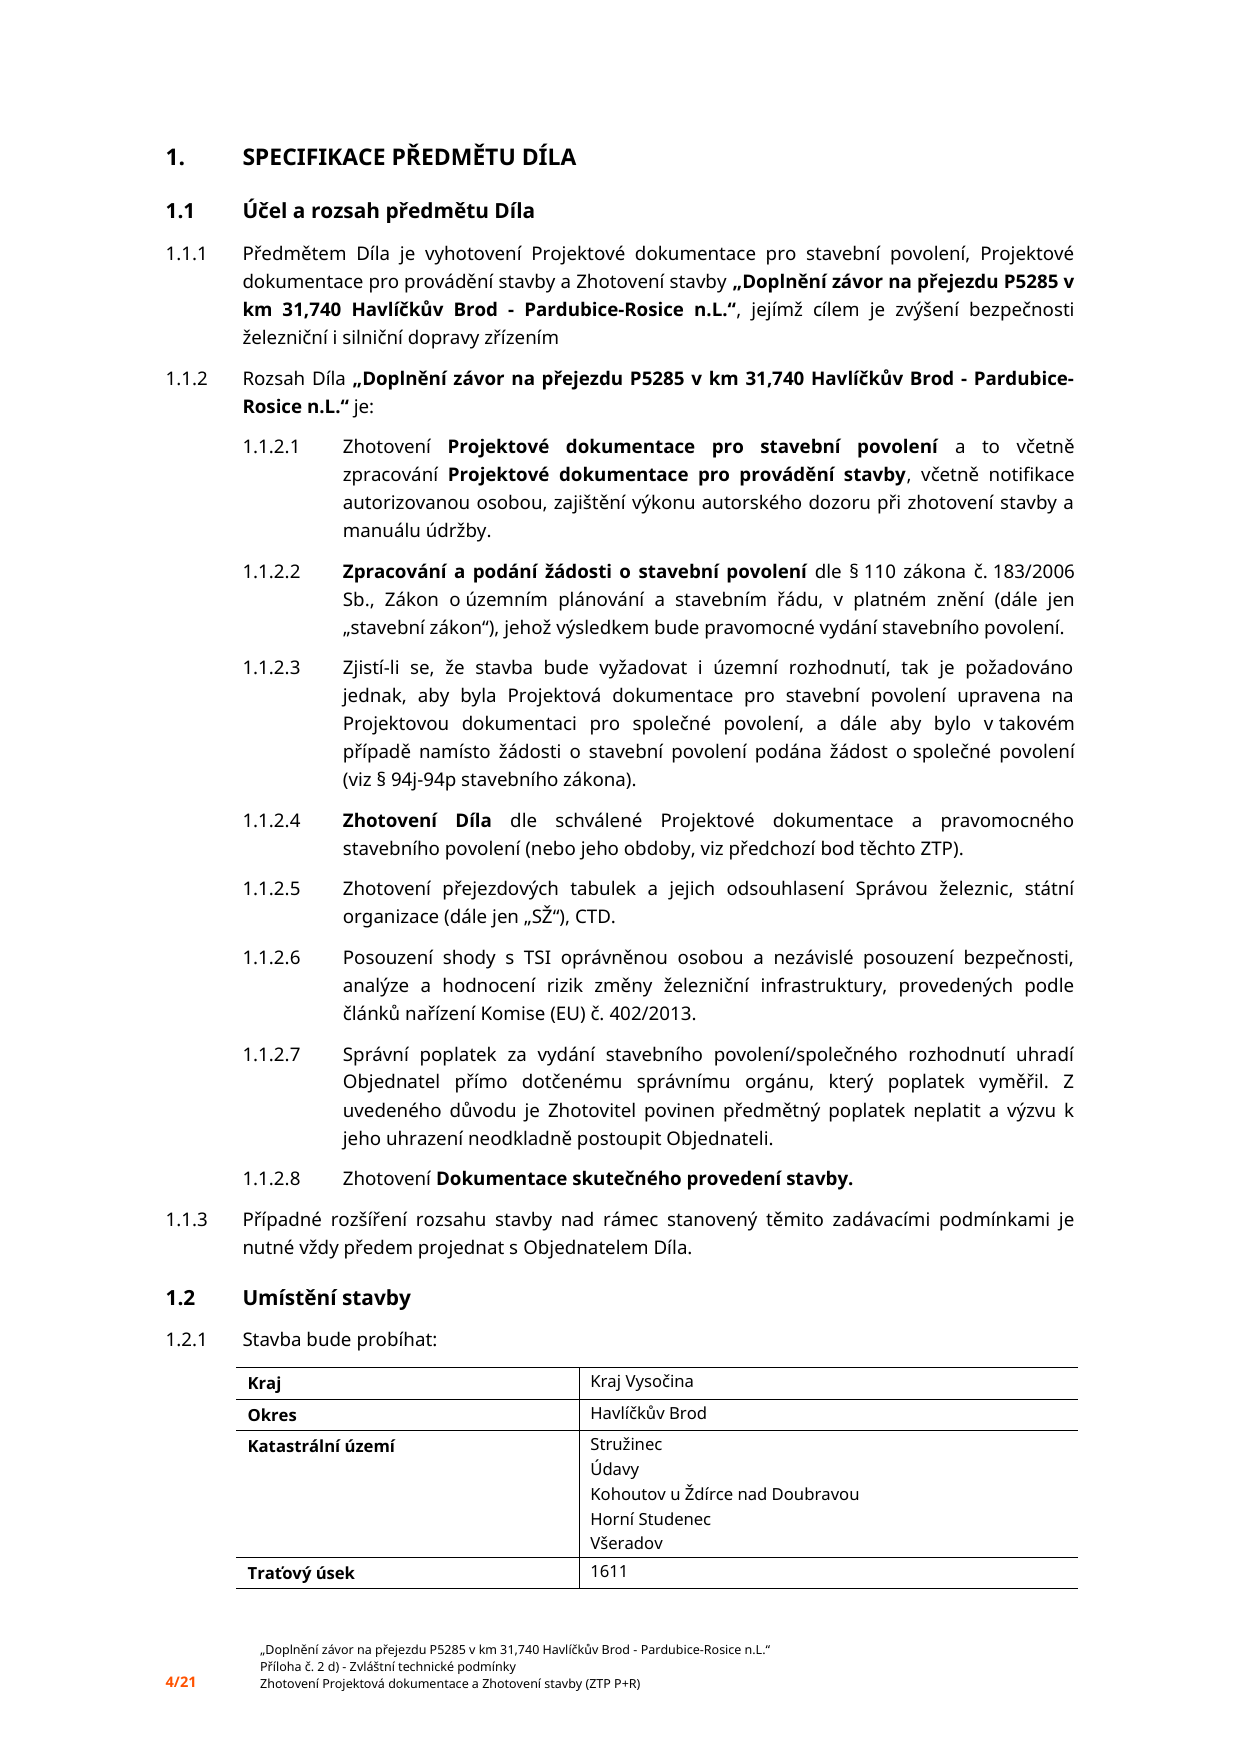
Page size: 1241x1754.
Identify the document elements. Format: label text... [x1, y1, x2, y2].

text Účel a rozsah předmětu Díla [165, 197, 1075, 225]
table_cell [580, 1558, 1078, 1588]
text Zhotovení přejezdových tabulek a jejich odsouhlasení Správou železnic, státní organizace (dále jen „SŽ“), CTD. [242, 876, 1075, 929]
text Předmětem Díla je vyhotovení Projektové dokumentace pro stavební povolení, Projektové dokumentace pro provádění stavby a Zhotovení stavby „Doplnění závor na přejezdu P5285 v km 31,740 Havlíčkův Brod - Pardubice-Rosice n.L.“, jejímž cílem je zvýšení bezpečnosti železniční i silniční dopravy zřízením [165, 240, 1075, 350]
text SPECIFIKACE PŘEDMĚTU DÍLA [165, 141, 1075, 173]
text Stavba bude probíhat: [165, 1327, 1075, 1352]
table_cell Havlíčkův Brod [580, 1400, 1078, 1430]
text Zjistí-li se, že stavba bude vyžadovat i územní rozhodnutí, tak je požadováno jednak, aby byla Projektová dokumentace pro stavební povolení upravena na Projektovou dokumentaci pro společné povolení, a dále aby bylo v takovém případě namísto žádosti o stavební povolení podána žádost o společné povolení (viz § 94j-94p stavebního zákona). [242, 654, 1075, 792]
table_cell Okres [236, 1400, 579, 1430]
table_cell Stružinec Údavy Kohoutov u Ždírce nad Doubravou Horní Studenec Všeradov [580, 1431, 1078, 1557]
table_cell Traťový úsek [236, 1558, 579, 1588]
text Správní poplatek za vydání stavebního povolení/společného rozhodnutí uhradí Objednatel přímo dotčenému správnímu orgánu, který poplatek vyměřil. Z uvedeného důvodu je Zhotovitel povinen předmětný poplatek neplatit a výzvu k jeho uhrazení neodkladně postoupit Objednateli. [242, 1041, 1075, 1150]
text Rozsah Díla „Doplnění závor na přejezdu P5285 v km 31,740 Havlíčkův Brod - Pardubice-Rosice n.L.“ je: [165, 365, 1075, 418]
table_cell Katastrální území [236, 1431, 579, 1557]
text Zhotovení Díla dle schválené Projektové dokumentace a pravomocného stavebního povolení (nebo jeho obdoby, viz předchozí bod těchto ZTP). [242, 807, 1075, 861]
text Zhotovení Dokumentace skutečného provedení stavby. [242, 1165, 1075, 1191]
text Umístění stavby [165, 1283, 1075, 1311]
text Zhotovení Projektové dokumentace pro stavební povolení a to včetně zpracování Projektové dokumentace pro provádění stavby, včetně notifikace autorizovanou osobou, zajištění výkonu autorského dozoru při zhotovení stavby a manuálu údržby. [242, 433, 1075, 543]
text Zpracování a podání žádosti o stavební povolení dle § 110 zákona č. 183/2006 Sb., Zákon o územním plánování a stavebním řádu, v platném znění (dále jen „stavební zákon“), jehož výsledkem bude pravomocné vydání stavebního povolení. [242, 558, 1075, 639]
table_header Kraj [236, 1368, 579, 1399]
text Posouzení shody s TSI oprávněnou osobou a nezávislé posouzení bezpečnosti, analýze a hodnocení rizik změny železniční infrastruktury, provedených podle článků nařízení Komise (EU) č. 402/2013. [242, 944, 1075, 1026]
text Případné rozšíření rozsahu stavby nad rámec stanovený těmito zadávacími podmínkami je nutné vždy předem projednat s Objednatelem Díla. [165, 1206, 1075, 1259]
table_header Kraj Vysočina [580, 1368, 1078, 1399]
